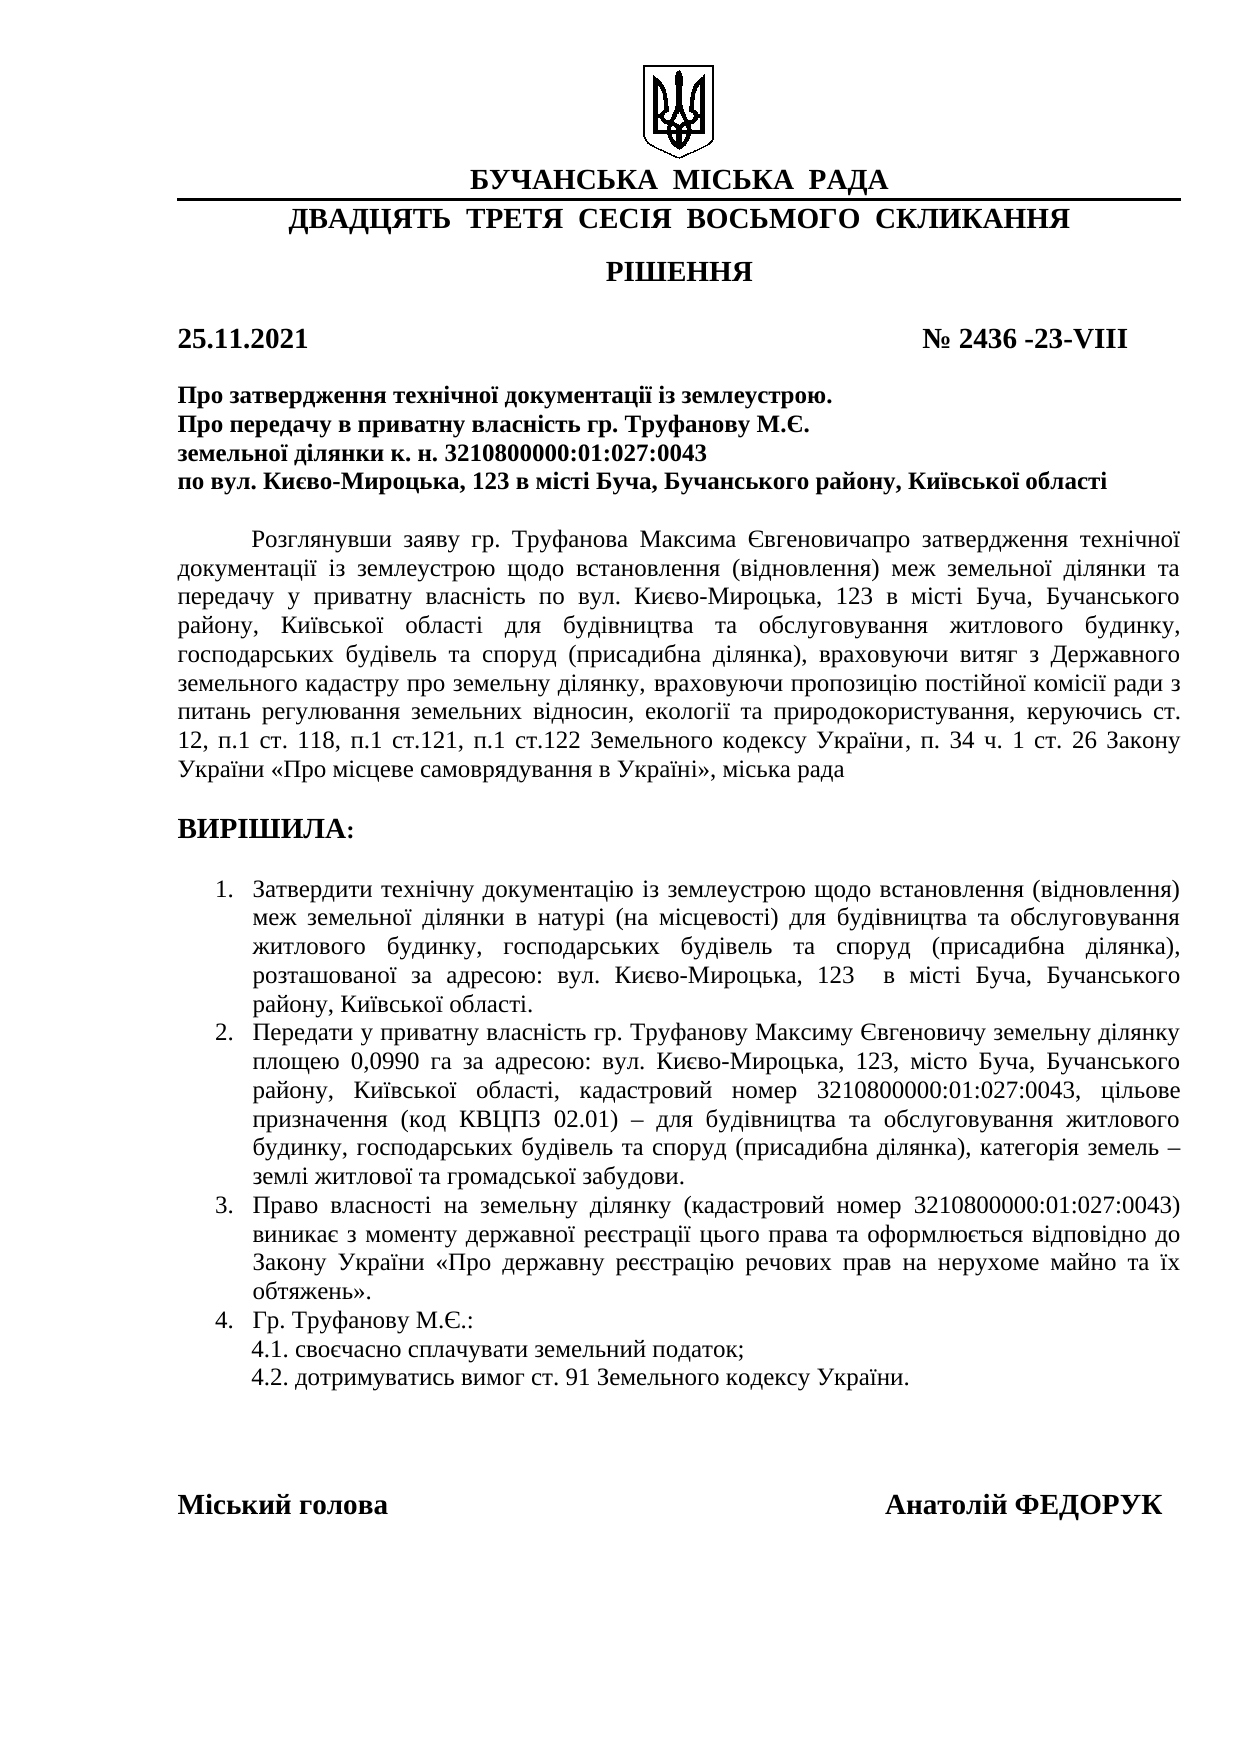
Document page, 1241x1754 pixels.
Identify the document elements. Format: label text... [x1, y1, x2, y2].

text Про затвердження технічної документації із землеустрою. [177, 380, 1181, 409]
text Розглянувши заяву гр. Труфанова Максима Євгеновичапро затвердження технічної документації із землеустрою щодо встановлення (відновлення) меж земельної ділянки та передачу у приватну власність по вул. Києво-Мироцька, 123 в місті Буча, Бучанського району, Київської області для будівництва та обслуговування житлового будинку, господарських будівель та споруд (присадибна ділянка), враховуючи витяг з Державного земельного кадастру про земельну ділянку, враховуючи пропозицію постійної комісії ради з питань регулювання земельних відносин, екології та природокористування, керуючись ст. 12, п.1 ст. 118, п.1 ст.121, п.1 ст.122 Земельного кодексу України, п. 34 ч. 1 ст. 26 Закону України «Про місцеве самоврядування в Україні», міська рада [177, 524, 1181, 783]
text Міський голова Анатолій ФЕДОРУК [177, 1487, 1181, 1521]
text ДВАДЦЯТЬ ТРЕТЯ СЕСІЯ ВОСЬМОГО СКЛИКАННЯ [177, 201, 1181, 234]
list Гр. Труфанову М.Є.: [215, 1305, 1181, 1334]
list Затвердити технічну документацію із землеустрою щодо встановлення (відновлення) меж земельної ділянки в натурі (на місцевості) для будівництва та обслуговування житлового будинку, господарських будівель та споруд (присадибна ділянка), розташованої за адресою: вул. Києво-Мироцька, 123 в місті Буча, Бучанського району, Київської області. [215, 874, 1181, 1017]
text 4.2. дотримуватись вимог ст. 91 Земельного кодексу України. [177, 1362, 1181, 1391]
text по вул. Києво-Мироцька, 123 в місті Буча, Бучанського району, Київської області [177, 466, 1181, 495]
list Передати у приватну власність гр. Труфанову Максиму Євгеновичу земельну ділянку площею 0,0990 га за адресою: вул. Києво-Мироцька, 123, місто Буча, Бучанського району, Київської області, кадастровий номер 3210800000:01:027:0043, цільове призначення (код КВЦПЗ 02.01) – для будівництва та обслуговування житлового будинку, господарських будівель та споруд (присадибна ділянка), категорія земель – землі житлової та громадської забудови. [215, 1017, 1181, 1190]
text 4.1. своєчасно сплачувати земельний податок; [177, 1334, 1181, 1362]
text БУЧАНСЬКА МІСЬКА РАДА [177, 162, 1181, 198]
text земельної ділянки к. н. 3210800000:01:027:0043 [177, 438, 1181, 466]
text Про передачу в приватну власність гр. Труфанову М.Є. [177, 409, 1181, 438]
text ВИРІШИЛА: [177, 811, 1181, 845]
list Право власності на земельну ділянку (кадастровий номер 3210800000:01:027:0043) виникає з моменту державної реєстрації цього права та оформлюється відповідно до Закону України «Про державну реєстрацію речових прав на нерухоме майно та їх обтяжень». [215, 1190, 1181, 1305]
text 25.11.2021 № 2436 -23-VІІІ [177, 321, 1181, 354]
text РІШЕННЯ [177, 254, 1181, 287]
